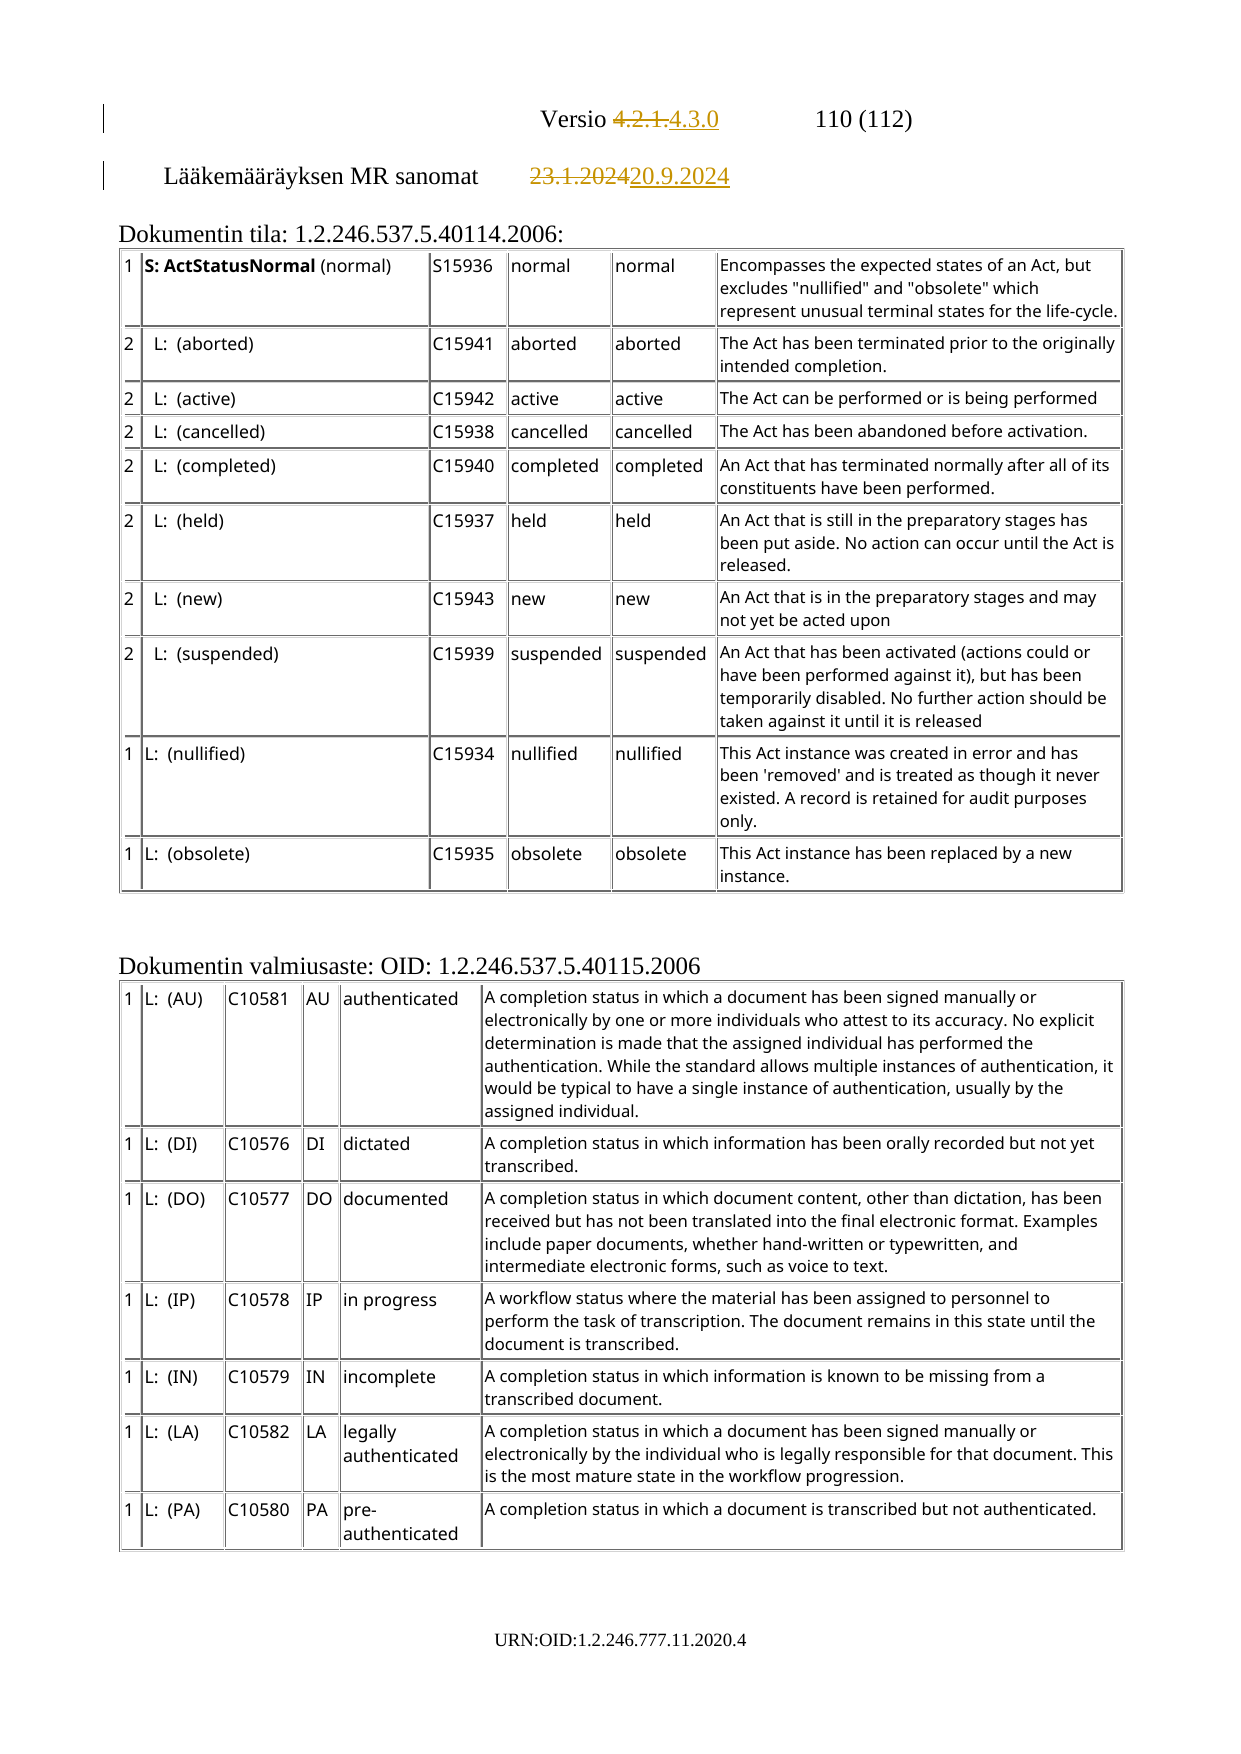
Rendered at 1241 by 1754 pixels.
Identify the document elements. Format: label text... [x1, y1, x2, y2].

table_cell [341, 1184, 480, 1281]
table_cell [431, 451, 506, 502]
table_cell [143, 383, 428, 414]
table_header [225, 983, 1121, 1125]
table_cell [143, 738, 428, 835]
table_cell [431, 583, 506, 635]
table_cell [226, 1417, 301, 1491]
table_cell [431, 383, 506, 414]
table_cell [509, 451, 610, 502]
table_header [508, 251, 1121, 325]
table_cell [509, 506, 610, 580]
text Dokumentin tila: 1.2.246.537.5.40114.2006: [118, 219, 1122, 247]
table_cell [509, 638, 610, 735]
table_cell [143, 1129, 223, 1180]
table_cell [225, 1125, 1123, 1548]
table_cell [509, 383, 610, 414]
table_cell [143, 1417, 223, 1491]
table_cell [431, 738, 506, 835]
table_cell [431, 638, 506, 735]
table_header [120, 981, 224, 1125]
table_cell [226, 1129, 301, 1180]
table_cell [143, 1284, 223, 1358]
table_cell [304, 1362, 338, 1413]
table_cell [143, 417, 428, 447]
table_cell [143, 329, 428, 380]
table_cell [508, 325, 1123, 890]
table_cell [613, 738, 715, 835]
text Dokumentin valmiusaste: OID: 1.2.246.537.5.40115.2006 [118, 951, 1122, 980]
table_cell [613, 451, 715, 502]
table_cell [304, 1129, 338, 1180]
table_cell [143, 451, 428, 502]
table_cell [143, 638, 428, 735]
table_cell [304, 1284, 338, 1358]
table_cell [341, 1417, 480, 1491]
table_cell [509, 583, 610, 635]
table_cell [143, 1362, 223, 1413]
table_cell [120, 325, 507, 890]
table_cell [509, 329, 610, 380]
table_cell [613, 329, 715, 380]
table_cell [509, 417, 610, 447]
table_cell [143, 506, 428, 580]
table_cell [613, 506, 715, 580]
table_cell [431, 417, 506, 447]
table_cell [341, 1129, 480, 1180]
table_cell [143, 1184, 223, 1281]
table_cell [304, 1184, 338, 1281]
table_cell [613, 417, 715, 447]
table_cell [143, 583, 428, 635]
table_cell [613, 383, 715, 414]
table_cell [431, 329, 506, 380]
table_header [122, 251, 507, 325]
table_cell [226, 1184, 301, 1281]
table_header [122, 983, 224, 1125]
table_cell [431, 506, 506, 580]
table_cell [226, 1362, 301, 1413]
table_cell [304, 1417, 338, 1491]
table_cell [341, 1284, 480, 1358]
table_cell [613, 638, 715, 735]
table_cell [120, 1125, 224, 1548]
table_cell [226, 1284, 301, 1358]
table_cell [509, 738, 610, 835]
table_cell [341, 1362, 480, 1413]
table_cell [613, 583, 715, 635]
